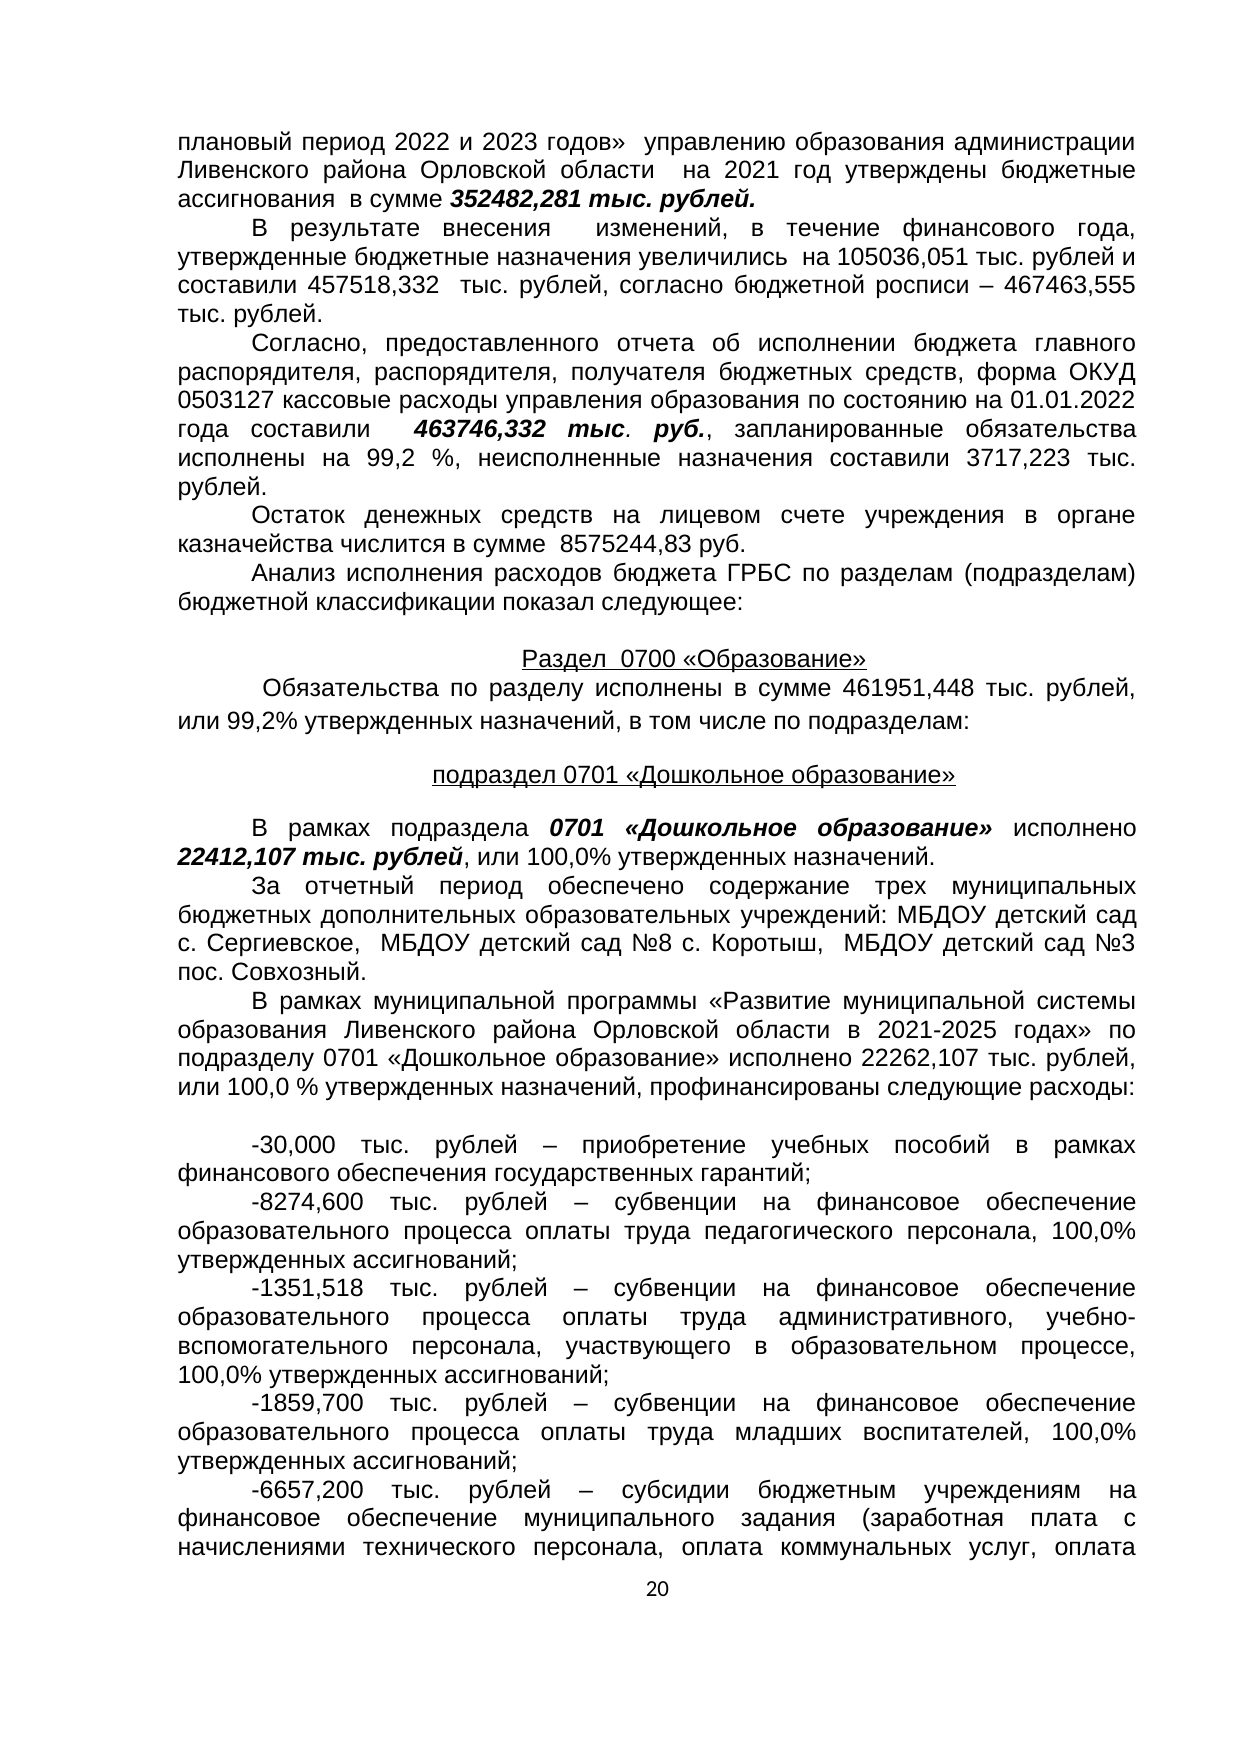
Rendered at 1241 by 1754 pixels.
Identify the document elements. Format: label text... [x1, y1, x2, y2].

text подраздел 0701 «Дошкольное образование» [177, 759, 1137, 788]
text -30,000 тыс. рублей – приобретение учебных пособий в рамках финансового обеспечения государственных гарантий; [177, 1130, 1137, 1187]
text Согласно, предоставленного отчета об исполнении бюджета главного распорядителя, распорядителя, получателя бюджетных средств, форма ОКУД 0503127 кассовые расходы управления образования по состоянию на 01.01.2022 года составили 463746,332 тыс. руб., запланированные обязательства исполнены на 99,2 %, неисполненные назначения составили 3717,223 тыс. рублей. [177, 328, 1137, 500]
text За отчетный период обеспечено содержание трех муниципальных бюджетных дополнительных образовательных учреждений: МБДОУ детский сад с. Сергиевское, МБДОУ детский сад №8 с. Коротыш, МБДОУ детский сад №3 пос. Совхозный. [177, 871, 1137, 986]
text В рамках подраздела 0701 «Дошкольное образование» исполнено 22412,107 тыс. рублей, или 100,0% утвержденных назначений. [177, 813, 1137, 871]
text Раздел 0700 «Образование» [177, 644, 1137, 673]
text Остаток денежных средств на лицевом счете учреждения в органе казначейства числится в сумме 8575244,83 руб. [177, 500, 1137, 558]
title Анализ исполнения расходов бюджета ГРБС по разделам (подразделам) бюджетной классификации показал следующее: [177, 558, 1137, 615]
text -1351,518 тыс. рублей – субвенции на финансовое обеспечение образовательного процесса оплаты труда административного, учебно-вспомогательного персонала, участвующего в образовательном процессе, 100,0% утвержденных ассигнований; [177, 1273, 1137, 1388]
text В рамках муниципальной программы «Развитие муниципальной системы образования Ливенского района Орловской области в 2021-2025 годах» по подразделу 0701 «Дошкольное образование» исполнено 22262,107 тыс. рублей, или 100,0 % утвержденных назначений, профинансированы следующие расходы: [177, 986, 1137, 1101]
text Обязательства по разделу исполнены в сумме 461951,448 тыс. рублей, или 99,2% утвержденных назначений, в том числе по подразделам: [177, 673, 1137, 734]
text -1859,700 тыс. рублей – субвенции на финансовое обеспечение образовательного процесса оплаты труда младших воспитателей, 100,0% утвержденных ассигнований; [177, 1388, 1137, 1475]
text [177, 126, 1137, 213]
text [177, 1475, 1137, 1561]
text В результате внесения изменений, в течение финансового года, утвержденные бюджетные назначения увеличились на 105036,051 тыс. рублей и составили 457518,332 тыс. рублей, согласно бюджетной росписи – 467463,555 тыс. рублей. [177, 213, 1137, 328]
text -8274,600 тыс. рублей – субвенции на финансовое обеспечение образовательного процесса оплаты труда педагогического персонала, 100,0% утвержденных ассигнований; [177, 1187, 1137, 1273]
